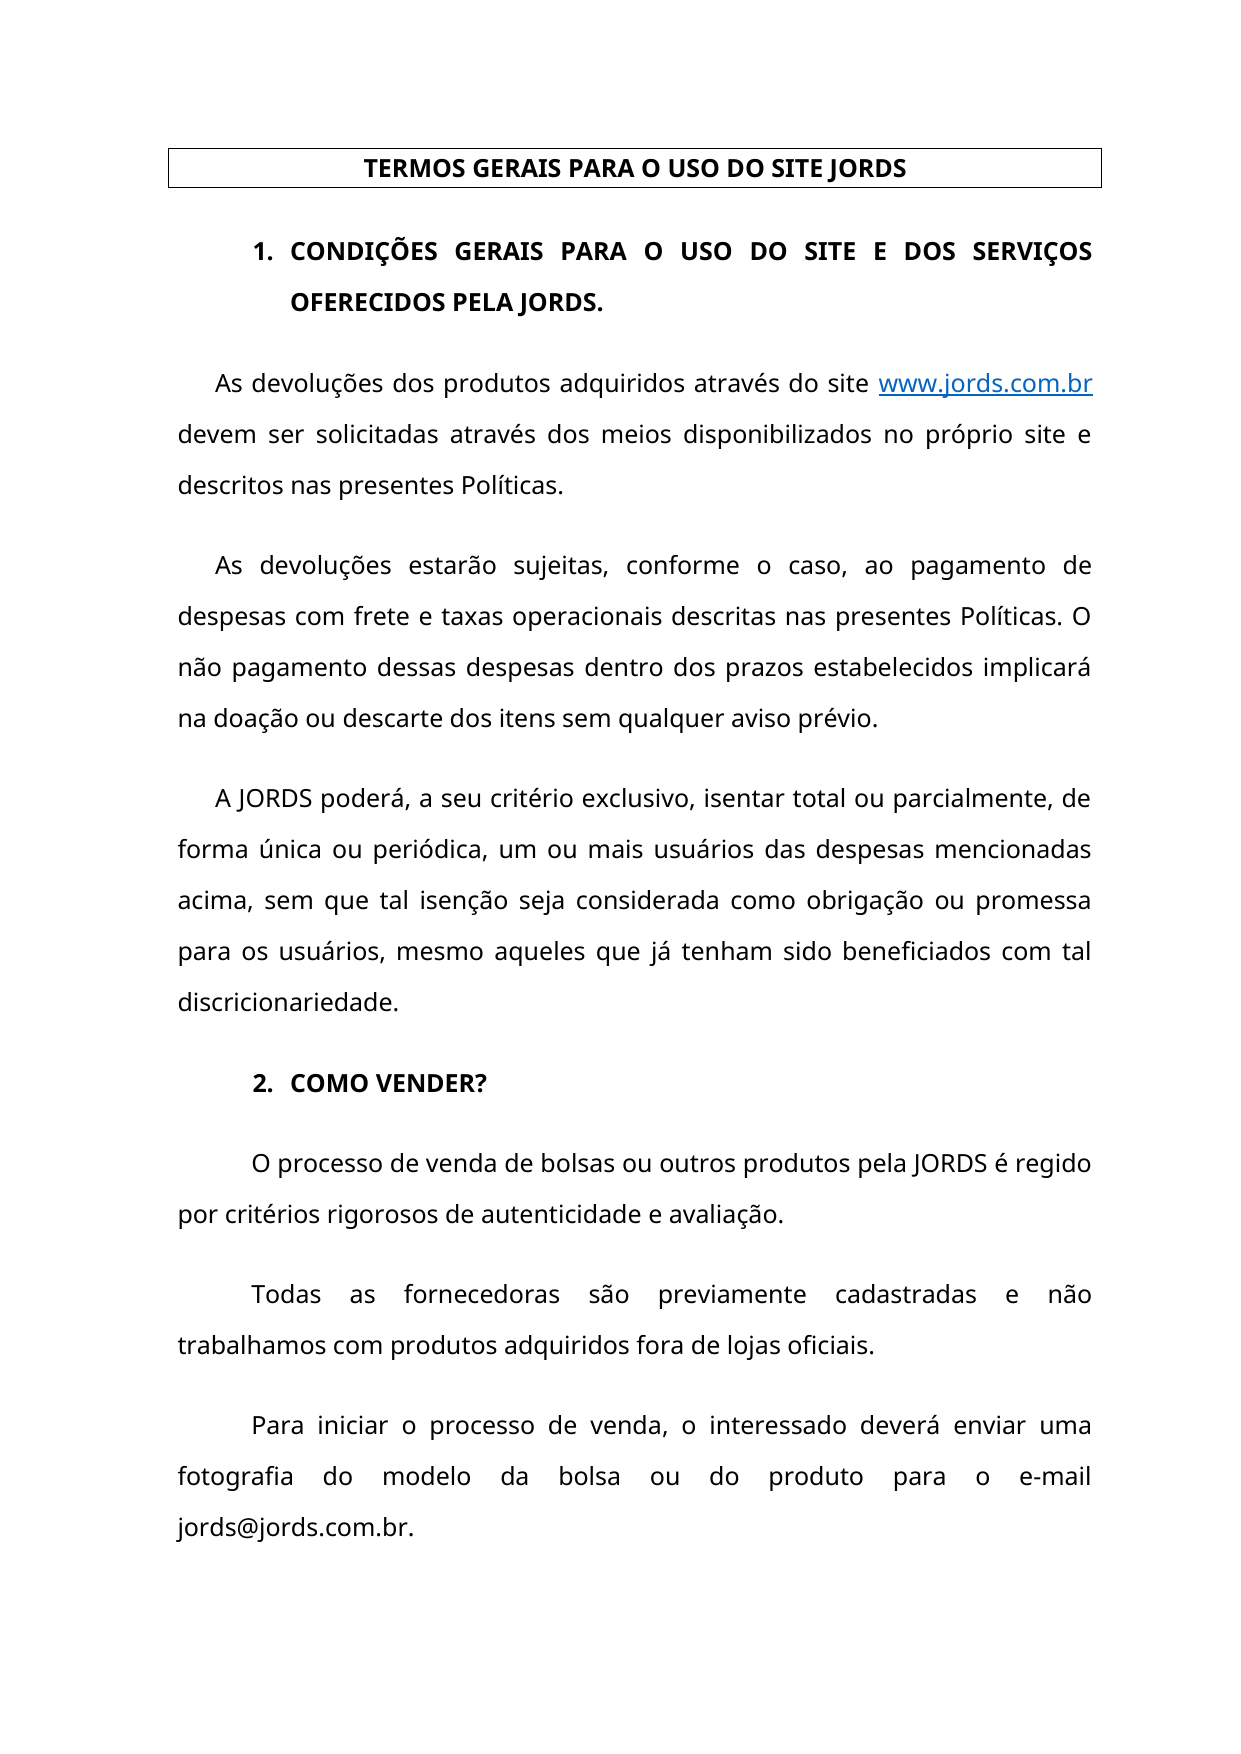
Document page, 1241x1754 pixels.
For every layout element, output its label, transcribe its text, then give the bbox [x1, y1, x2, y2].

text O processo de venda de bolsas ou outros produtos pela JORDS é regido por critérios rigorosos de autenticidade e avaliação. [177, 1146, 1093, 1231]
text A JORDS poderá, a seu critério exclusivo, isentar total ou parcialmente, de forma única ou periódica, um ou mais usuários das despesas mencionadas acima, sem que tal isenção seja considerada como obrigação ou promessa para os usuários, mesmo aqueles que já tenham sido beneficiados com tal discricionariedade. [177, 781, 1093, 1019]
text As devoluções estarão sujeitas, conforme o caso, ao pagamento de despesas com frete e taxas operacionais descritas nas presentes Políticas. O não pagamento dessas despesas dentro dos prazos estabelecidos implicará na doação ou descarte dos itens sem qualquer aviso prévio. [177, 548, 1093, 735]
text TERMOS GERAIS PARA O USO DO SITE JORDS [169, 149, 1101, 187]
list COMO VENDER? [252, 1065, 1093, 1099]
text As devoluções dos produtos adquiridos através do site www.jords.com.br devem ser solicitadas através dos meios disponibilizados no próprio site e descritos nas presentes Políticas. [177, 365, 1093, 501]
list CONDIÇÕES GERAIS PARA O USO DO SITE E DOS SERVIÇOS OFERECIDOS PELA JORDS. [252, 234, 1093, 319]
text Todas as fornecedoras são previamente cadastradas e não trabalhamos com produtos adquiridos fora de lojas oficiais. [177, 1277, 1093, 1362]
text Para iniciar o processo de venda, o interessado deverá enviar uma fotografia do modelo da bolsa ou do produto para o e-mail jords@jords.com.br. [177, 1408, 1093, 1544]
